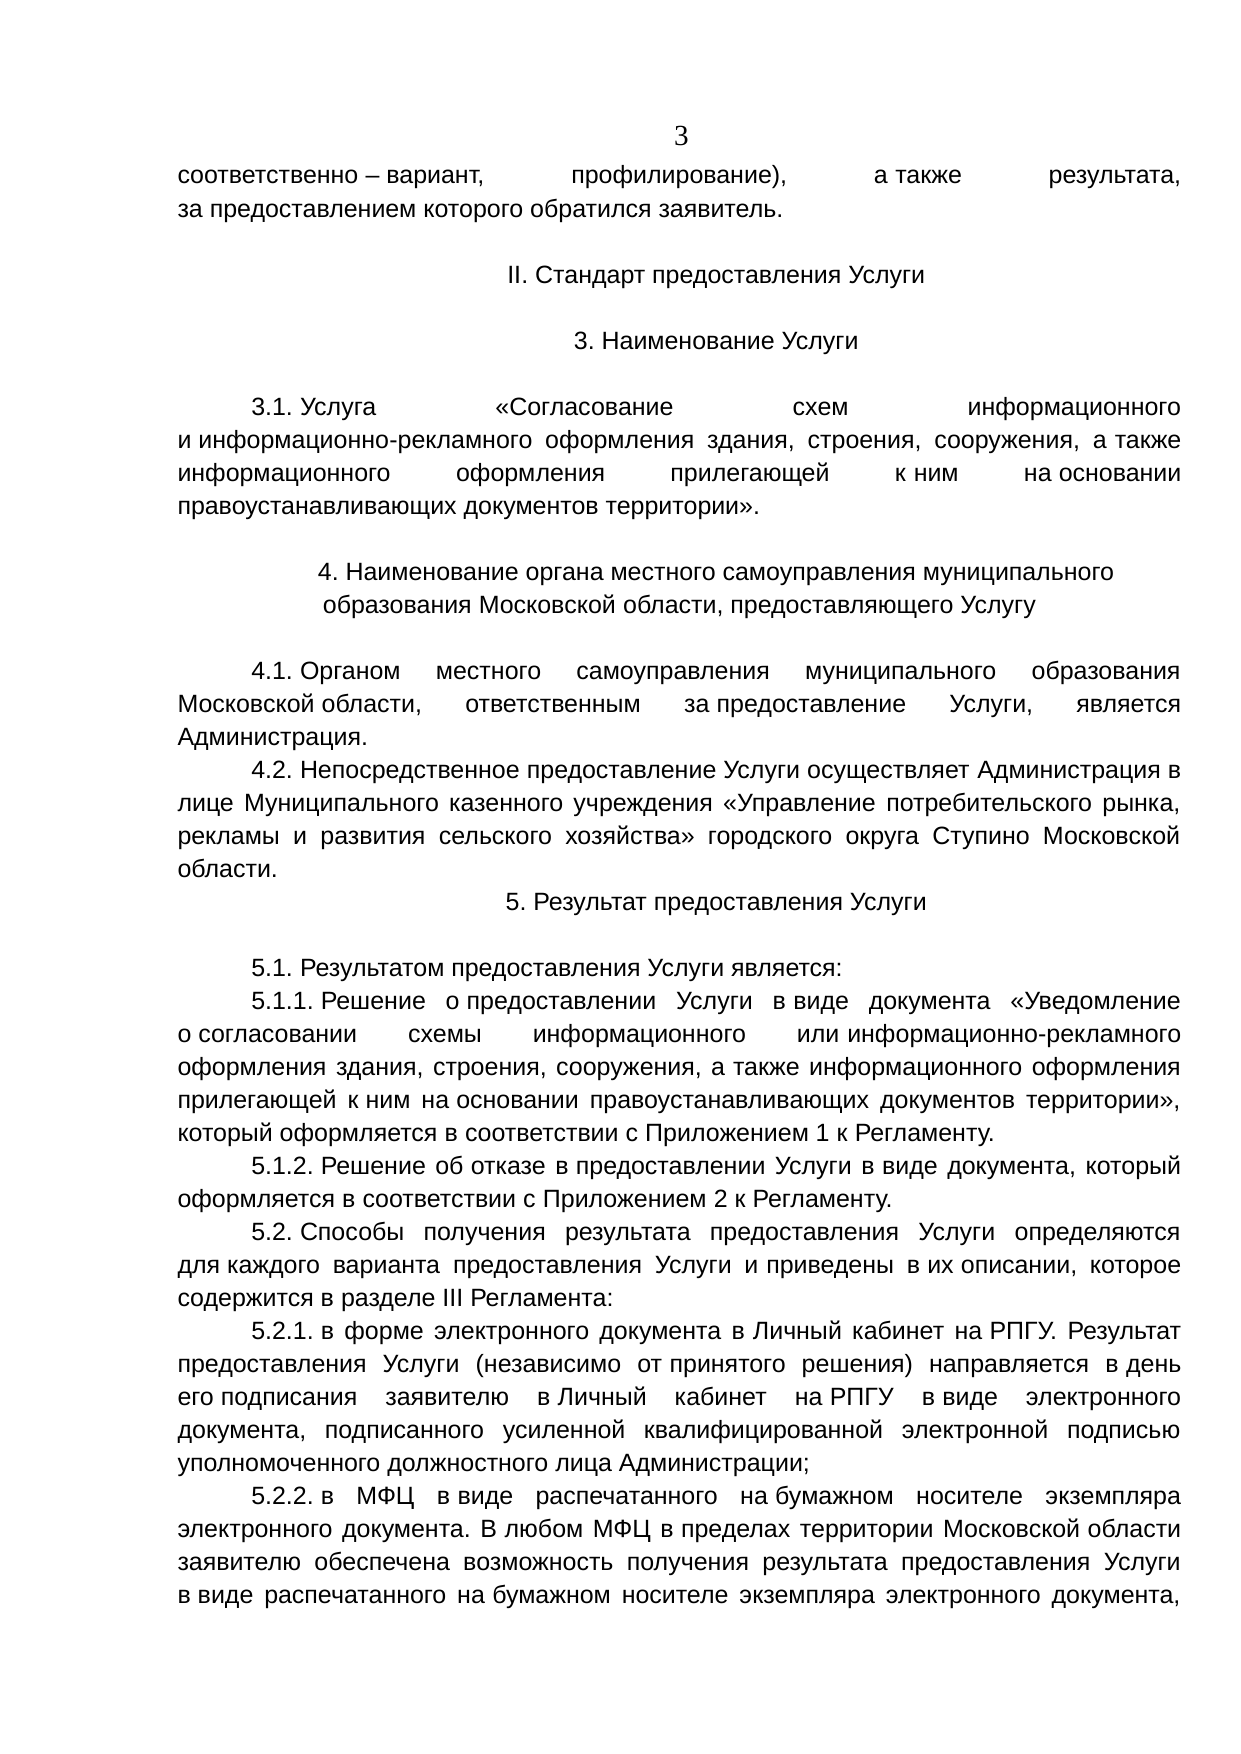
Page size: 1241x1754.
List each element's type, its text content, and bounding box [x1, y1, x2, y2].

text 5.1.1. Решение о предоставлении Услуги в виде документа «Уведомление о согласовании схемы информационного или информационно⁠-⁠рекламного оформления здания, строения, сооружения, а также информационного оформления прилегающей к ним на основании правоустанавливающих документов территории», который оформляется в соответствии с Приложением 1 к Регламенту. [177, 986, 1181, 1147]
text 5.1.2. Решение об отказе в предоставлении Услуги в виде документа, который оформляется в соответствии с Приложением 2 к Регламенту. [177, 1151, 1181, 1213]
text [177, 161, 1181, 222]
text 5.2. Способы получения результата предоставления Услуги определяются для каждого варианта предоставления Услуги и приведены в их описании, которое содержится в разделе III Регламента: [177, 1217, 1181, 1312]
text 5.2.1. в форме электронного документа в Личный кабинет на РПГУ. Результат предоставления Услуги (независимо от принятого решения) направляется в день его подписания заявителю в Личный кабинет на РПГУ в виде электронного документа, подписанного усиленной квалифицированной электронной подписью уполномоченного должностного лица Администрации; [177, 1316, 1181, 1477]
text 3.1. Услуга «Согласование схем информационного и информационно⁠-⁠рекламного оформления здания, строения, сооружения, а также информационного оформления прилегающей к ним на основании правоустанавливающих документов территории». [177, 392, 1181, 519]
text 5.1. Результатом предоставления Услуги является: [177, 953, 1181, 982]
text 4.1. Органом местного самоуправления муниципального образования Московской области, ответственным за предоставление Услуги, является Администрация. [177, 656, 1181, 751]
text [177, 1481, 1181, 1609]
subtitle 5. Результат предоставления Услуги [177, 887, 1181, 916]
subtitle 4. Наименование органа местного самоуправления муниципального образования Московской области, предоставляющего Услугу [177, 557, 1181, 618]
subtitle II. Стандарт предоставления Услуги [177, 259, 1181, 288]
subtitle 3. Наименование Услуги [177, 326, 1181, 354]
text 4.2. Непосредственное предоставление Услуги осуществляет Администрация в лице Муниципального казенного учреждения «Управление потребительского рынка, рекламы и развития сельского хозяйства» городского округа Ступино Московской области. [177, 755, 1181, 883]
